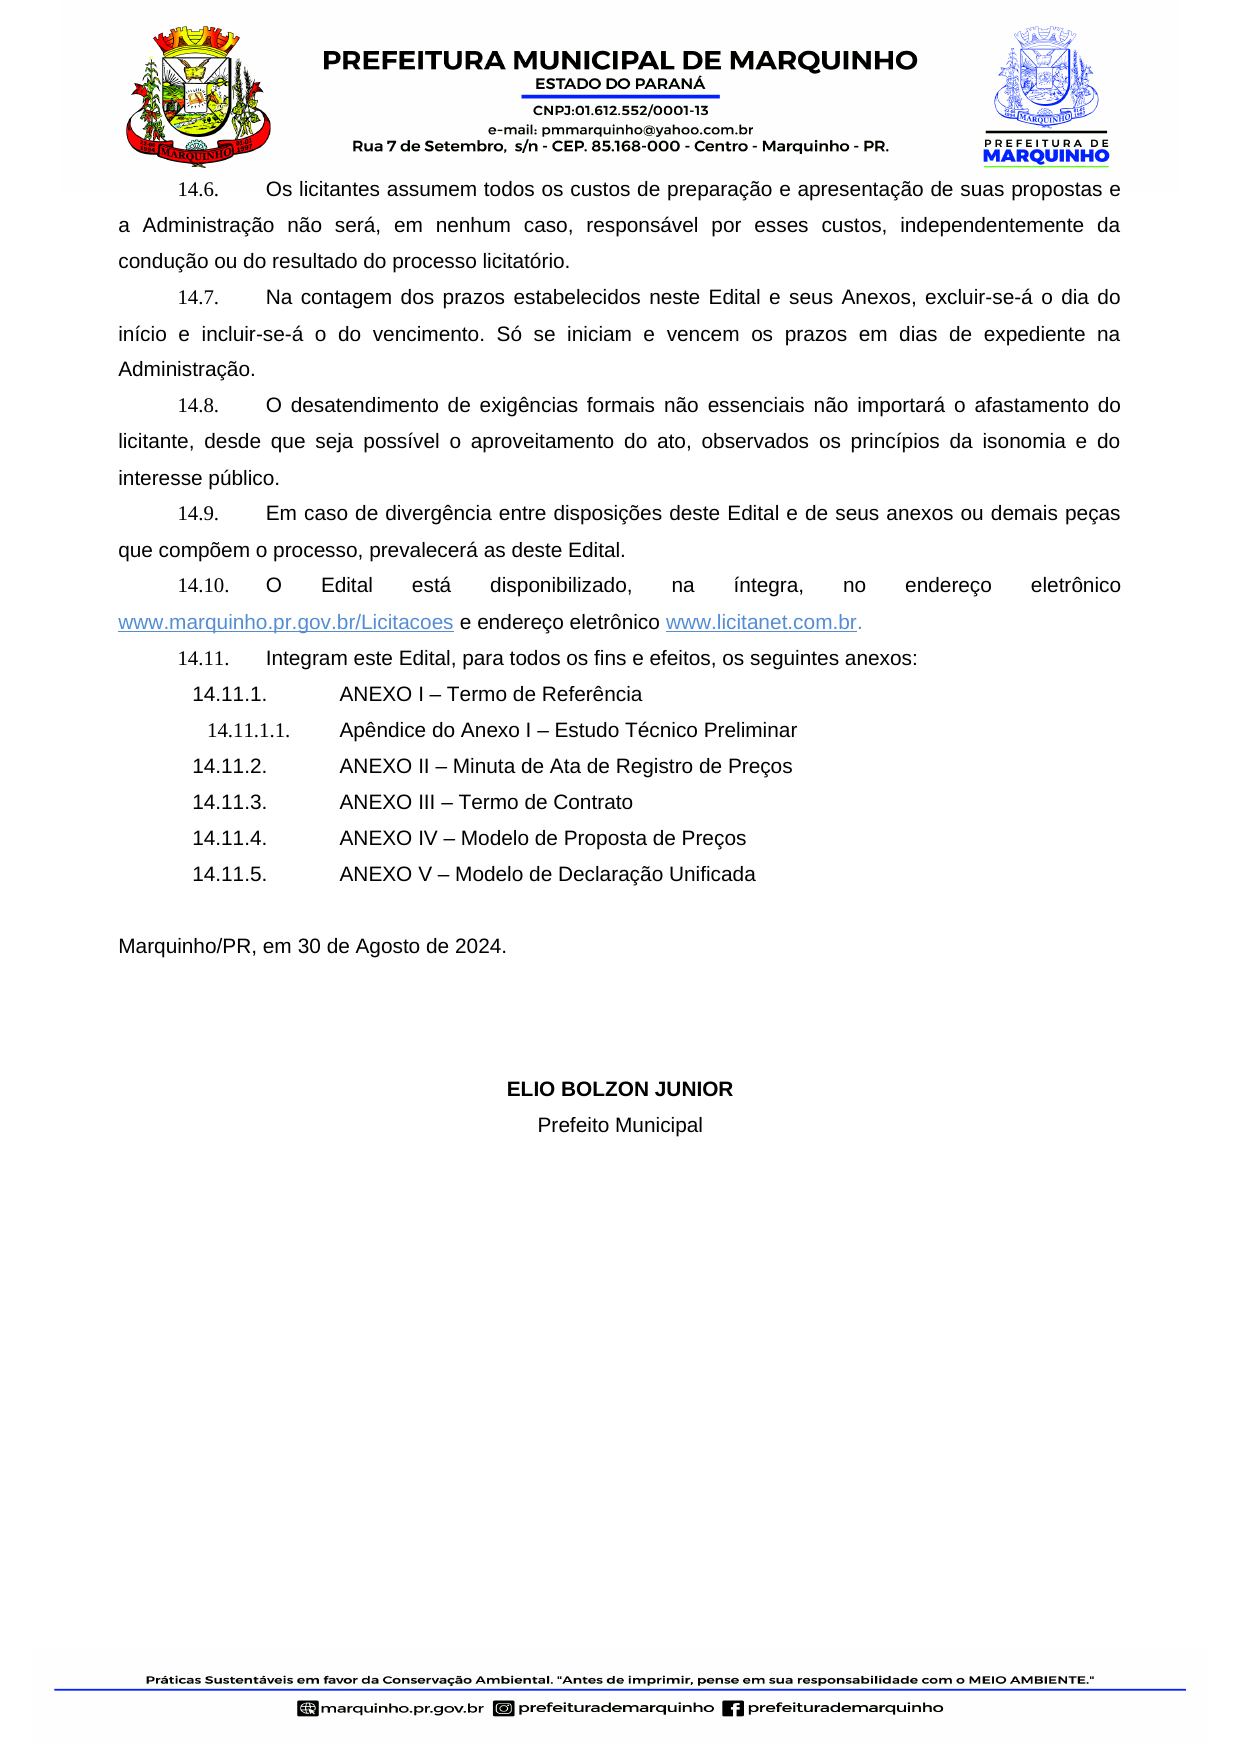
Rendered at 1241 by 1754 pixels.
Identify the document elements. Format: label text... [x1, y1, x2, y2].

text Os licitantes assumem todos os custos de preparação e apresentação de suas propostas e a Administração não será, em nenhum caso, responsável por esses custos, independentemente da condução ou do resultado do processo licitatório. [118, 177, 1122, 273]
text ANEXO II – Minuta de Ata de Registro de Preços [118, 754, 1122, 778]
text ANEXO IV – Modelo de Proposta de Preços [118, 826, 1122, 850]
text O desatendimento de exigências formais não essenciais não importará o afastamento do licitante, desde que seja possível o aproveitamento do ato, observados os princípios da isonomia e do interesse público. [118, 393, 1122, 489]
text O Edital está disponibilizado, na íntegra, no endereço eletrônico www.marquinho.pr.gov.br/Licitacoes e endereço eletrônico www.licitanet.com.br. [118, 573, 1122, 633]
text Apêndice do Anexo I – Estudo Técnico Preliminar [118, 718, 1122, 742]
text Em caso de divergência entre disposições deste Edital e de seus anexos ou demais peças que compõem o processo, prevalecerá as deste Edital. [118, 501, 1122, 561]
text Marquinho/PR, em 30 de Agosto de 2024. [118, 933, 1122, 957]
text Integram este Edital, para todos os fins e efeitos, os seguintes anexos: [118, 645, 1122, 669]
text ELIO BOLZON JUNIOR [118, 1077, 1122, 1101]
picture [30, 1647, 1210, 1742]
text ANEXO III – Termo de Contrato [118, 790, 1122, 814]
text Na contagem dos prazos estabelecidos neste Edital e seus Anexos, excluir-se-á o dia do início e incluir-se-á o do vencimento. Só se iniciam e vencem os prazos em dias de expediente na Administração. [118, 285, 1122, 381]
text Prefeito Municipal [118, 1113, 1122, 1137]
text ANEXO V – Modelo de Declaração Unificada [118, 862, 1122, 886]
text ANEXO I – Termo de Referência [118, 682, 1122, 706]
picture [60, 0, 1181, 191]
